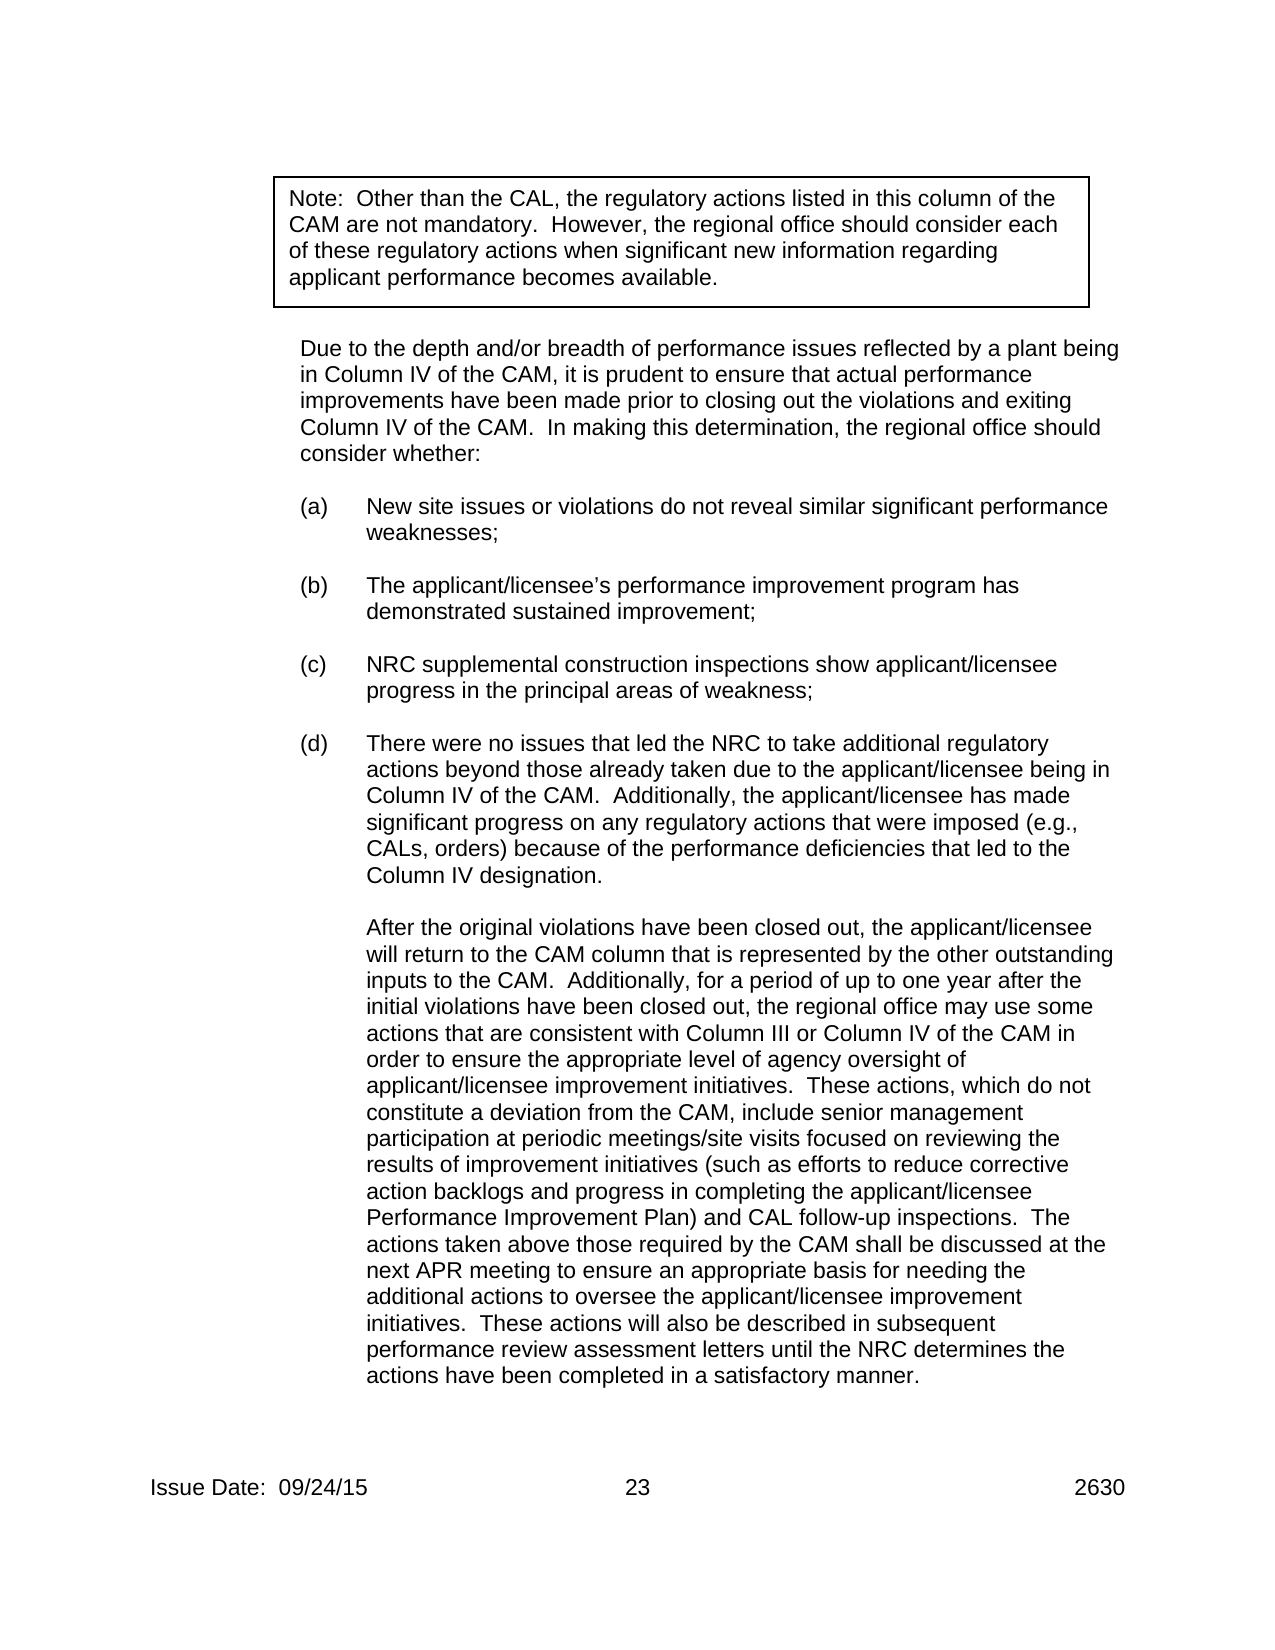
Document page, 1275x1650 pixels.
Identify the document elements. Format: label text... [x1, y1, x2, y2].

list New site issues or violations do not reveal similar significant performance weaknesses; [300, 493, 1125, 545]
list There were no issues that led the NRC to take additional regulatory actions beyond those already taken due to the applicant/licensee being in Column IV of the CAM. Additionally, the applicant/licensee has made significant progress on any regulatory actions that were imposed (e.g., CALs, orders) because of the performance deficiencies that led to the Column IV designation. [300, 730, 1125, 888]
list The applicant/licensee’s performance improvement program has demonstrated sustained improvement; [300, 572, 1125, 624]
text Due to the depth and/or breadth of performance issues reflected by a plant being in Column IV of the CAM, it is prudent to ensure that actual performance improvements have been made prior to closing out the violations and exiting Column IV of the CAM. In making this determination, the regional office should consider whether: [300, 334, 1125, 466]
text After the original violations have been closed out, the applicant/licensee will return to the CAM column that is represented by the other outstanding inputs to the CAM. Additionally, for a period of up to one year after the initial violations have been closed out, the regional office may use some actions that are consistent with Column III or Column IV of the CAM in order to ensure the appropriate level of agency oversight of applicant/licensee improvement initiatives. These actions, which do not constitute a deviation from the CAM, include senior management participation at periodic meetings/site visits focused on reviewing the results of improvement initiatives (such as efforts to reduce corrective action backlogs and progress in completing the applicant/licensee Performance Improvement Plan) and CAL follow-up inspections. The actions taken above those required by the CAM shall be discussed at the next APR meeting to ensure an appropriate basis for needing the additional actions to oversee the applicant/licensee improvement initiatives. These actions will also be described in subsequent performance review assessment letters until the NRC determines the actions have been completed in a satisfactory manner. [366, 914, 1125, 1389]
list NRC supplemental construction inspections show applicant/licensee progress in the principal areas of weakness; [300, 651, 1125, 703]
